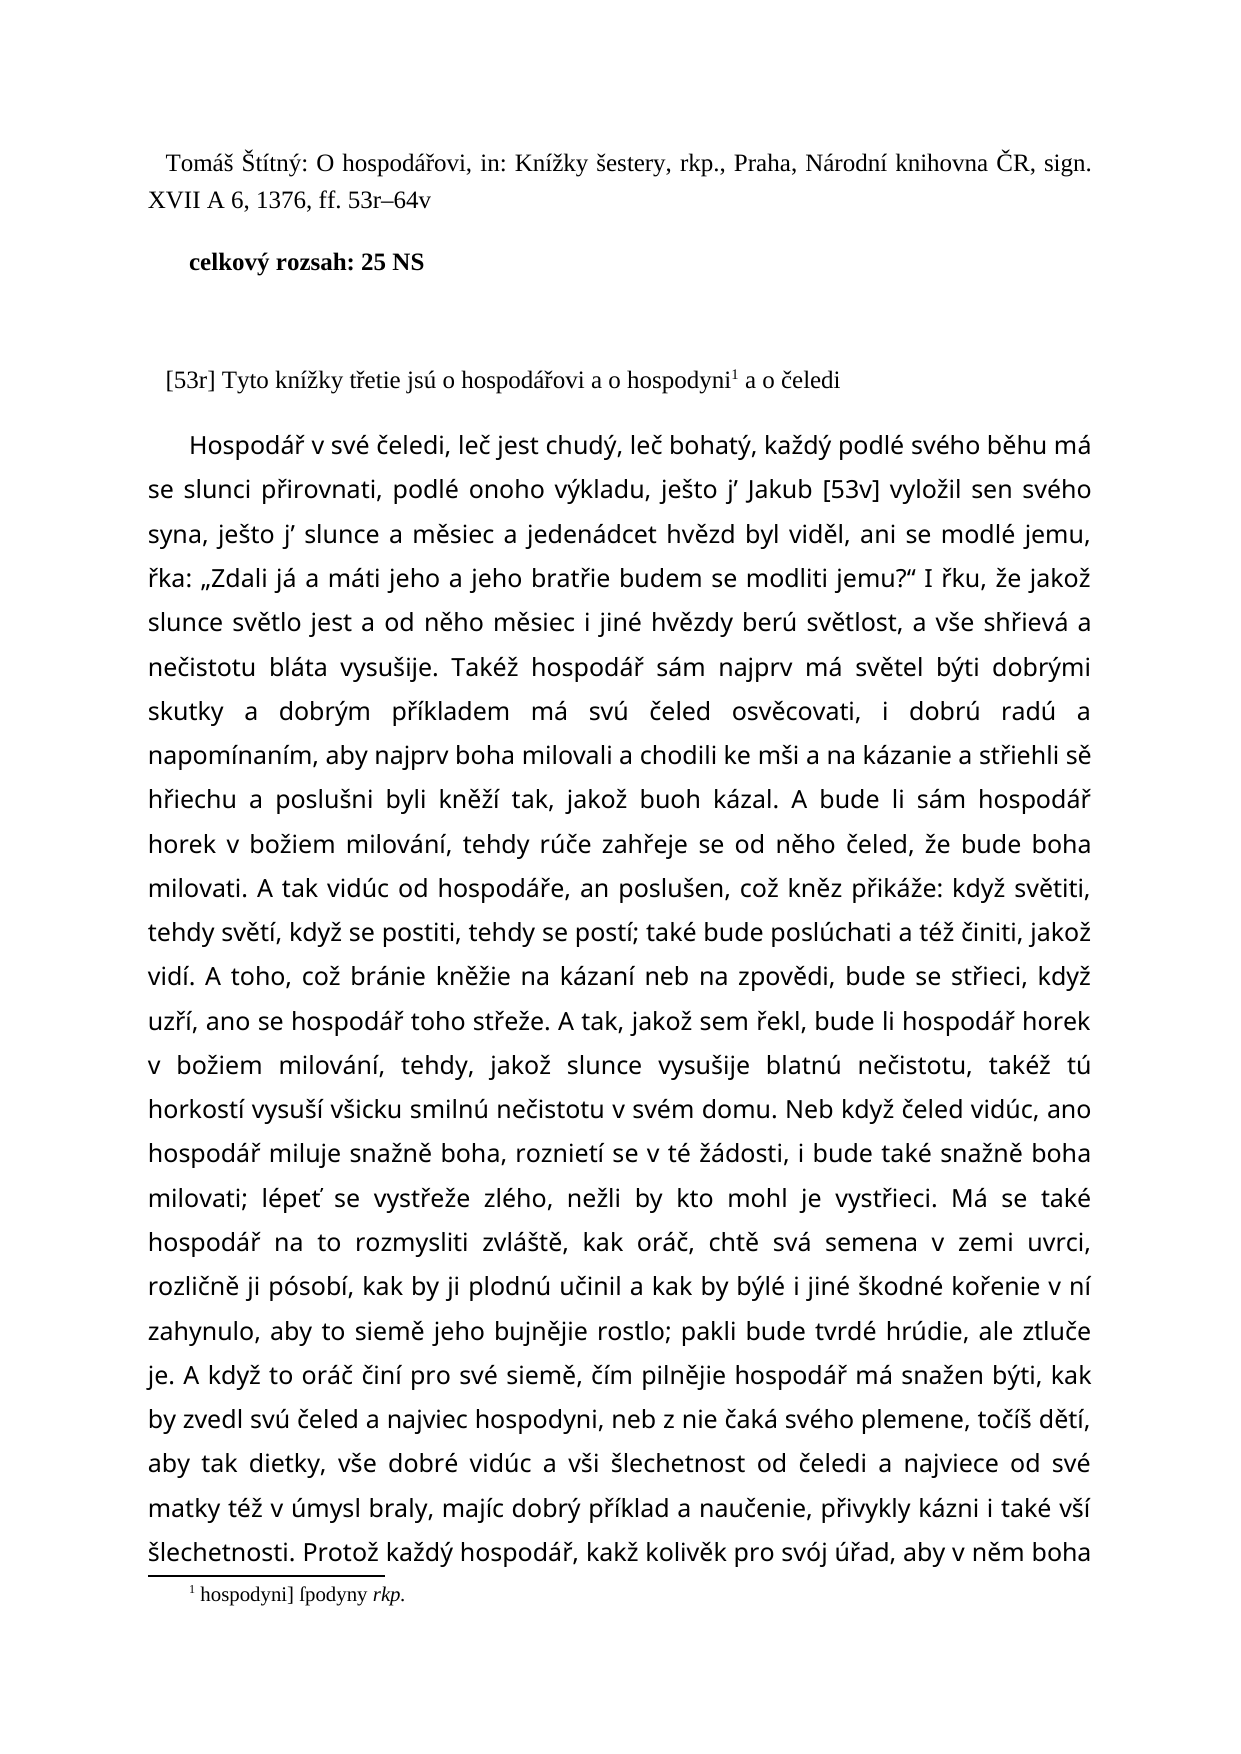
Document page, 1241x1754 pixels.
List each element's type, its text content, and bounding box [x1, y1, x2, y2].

text [53r] Tyto knížky třetie jsú o hospodářovi a o hospodyni a o čeledi [148, 366, 1093, 394]
text celkový rozsah: 25 NS [148, 247, 1093, 276]
text Tomáš Štítný: O hospodářovi, in: Knížky šestery, rkp., Praha, Národní knihovna ČR, sign. XVII A 6, 1376, ff. 53r–64v [148, 148, 1093, 214]
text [148, 428, 1093, 1569]
